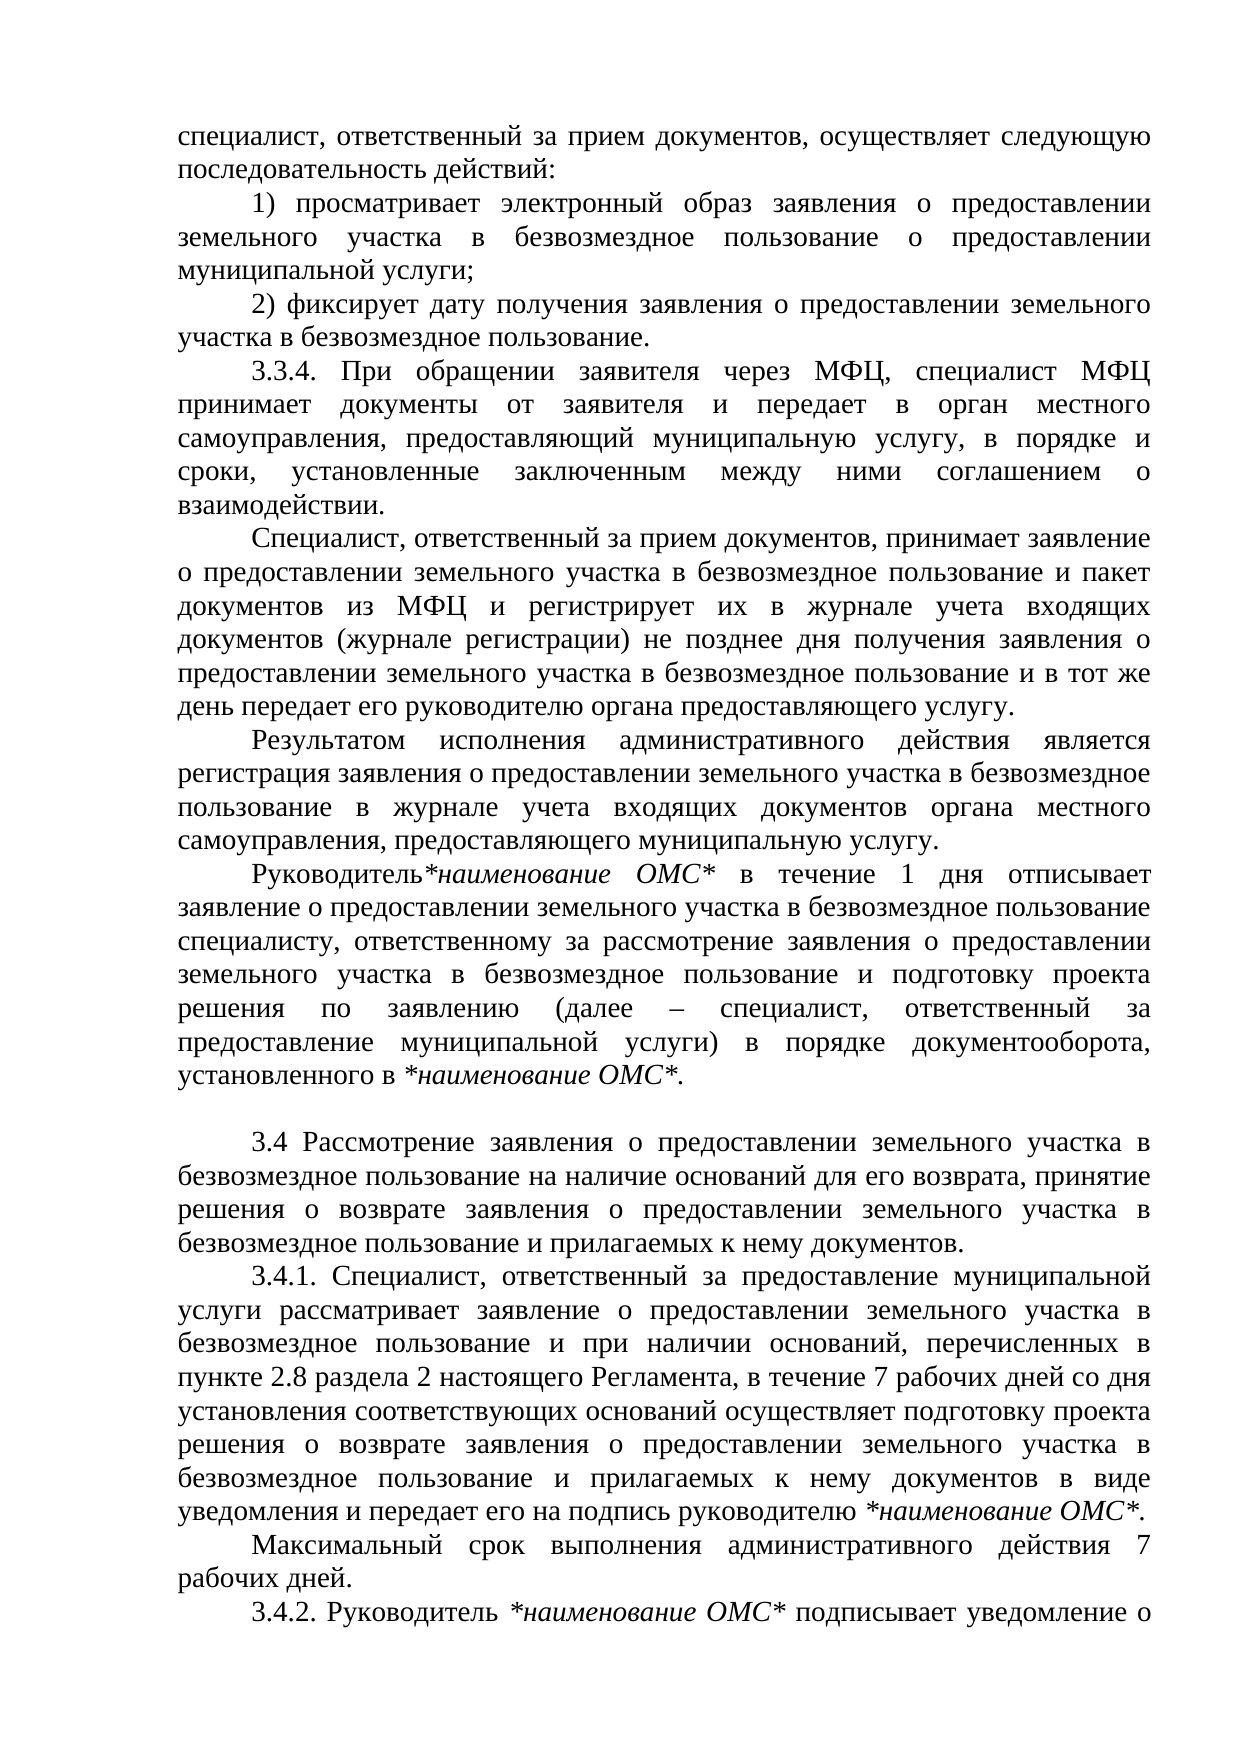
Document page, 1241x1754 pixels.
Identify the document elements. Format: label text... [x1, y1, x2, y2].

text 3.4 Рассмотрение заявления о предоставлении земельного участка в безвозмездное пользование на наличие оснований для его возврата, принятие решения о возврате заявления о предоставлении земельного участка в безвозмездное пользование и прилагаемых к нему документов. [177, 1124, 1152, 1258]
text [177, 118, 1152, 185]
text Результатом исполнения административного действия является регистрация заявления о предоставлении земельного участка в безвозмездное пользование в журнале учета входящих документов органа местного самоуправления, предоставляющего муниципальную услугу. [177, 722, 1152, 856]
text 3.3.4. При обращении заявителя через МФЦ, специалист МФЦ принимает документы от заявителя и передает в орган местного самоуправления, предоставляющий муниципальную услугу, в порядке и сроки, установленные заключенным между ними соглашением о взаимодействии. [177, 353, 1152, 521]
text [177, 1594, 1152, 1627]
text Максимальный срок выполнения административного действия 7 рабочих дней. [177, 1527, 1152, 1594]
text 1) просматривает электронный образ заявления о предоставлении земельного участка в безвозмездное пользование о предоставлении муниципальной услуги; [177, 185, 1152, 286]
text 2) фиксирует дату получения заявления о предоставлении земельного участка в безвозмездное пользование. [177, 286, 1152, 353]
text Руководитель*наименование ОМС* в течение 1 дня отписывает заявление о предоставлении земельного участка в безвозмездное пользование специалисту, ответственному за рассмотрение заявления о предоставлении земельного участка в безвозмездное пользование и подготовку проекта решения по заявлению (далее – специалист, ответственный за предоставление муниципальной услуги) в порядке документооборота, установленного в *наименование ОМС*. [177, 856, 1152, 1091]
text 3.4.1. Специалист, ответственный за предоставление муниципальной услуги рассматривает заявление о предоставлении земельного участка в безвозмездное пользование и при наличии оснований, перечисленных в пункте 2.8 раздела 2 настоящего Регламента, в течение 7 рабочих дней со дня установления соответствующих оснований осуществляет подготовку проекта решения о возврате заявления о предоставлении земельного участка в безвозмездное пользование и прилагаемых к нему документов в виде уведомления и передает его на подпись руководителю *наименование ОМС*. [177, 1258, 1152, 1527]
text Специалист, ответственный за прием документов, принимает заявление о предоставлении земельного участка в безвозмездное пользование и пакет документов из МФЦ и регистрирует их в журнале учета входящих документов (журнале регистрации) не позднее дня получения заявления о предоставлении земельного участка в безвозмездное пользование и в тот же день передает его руководителю органа предоставляющего услугу. [177, 521, 1152, 722]
